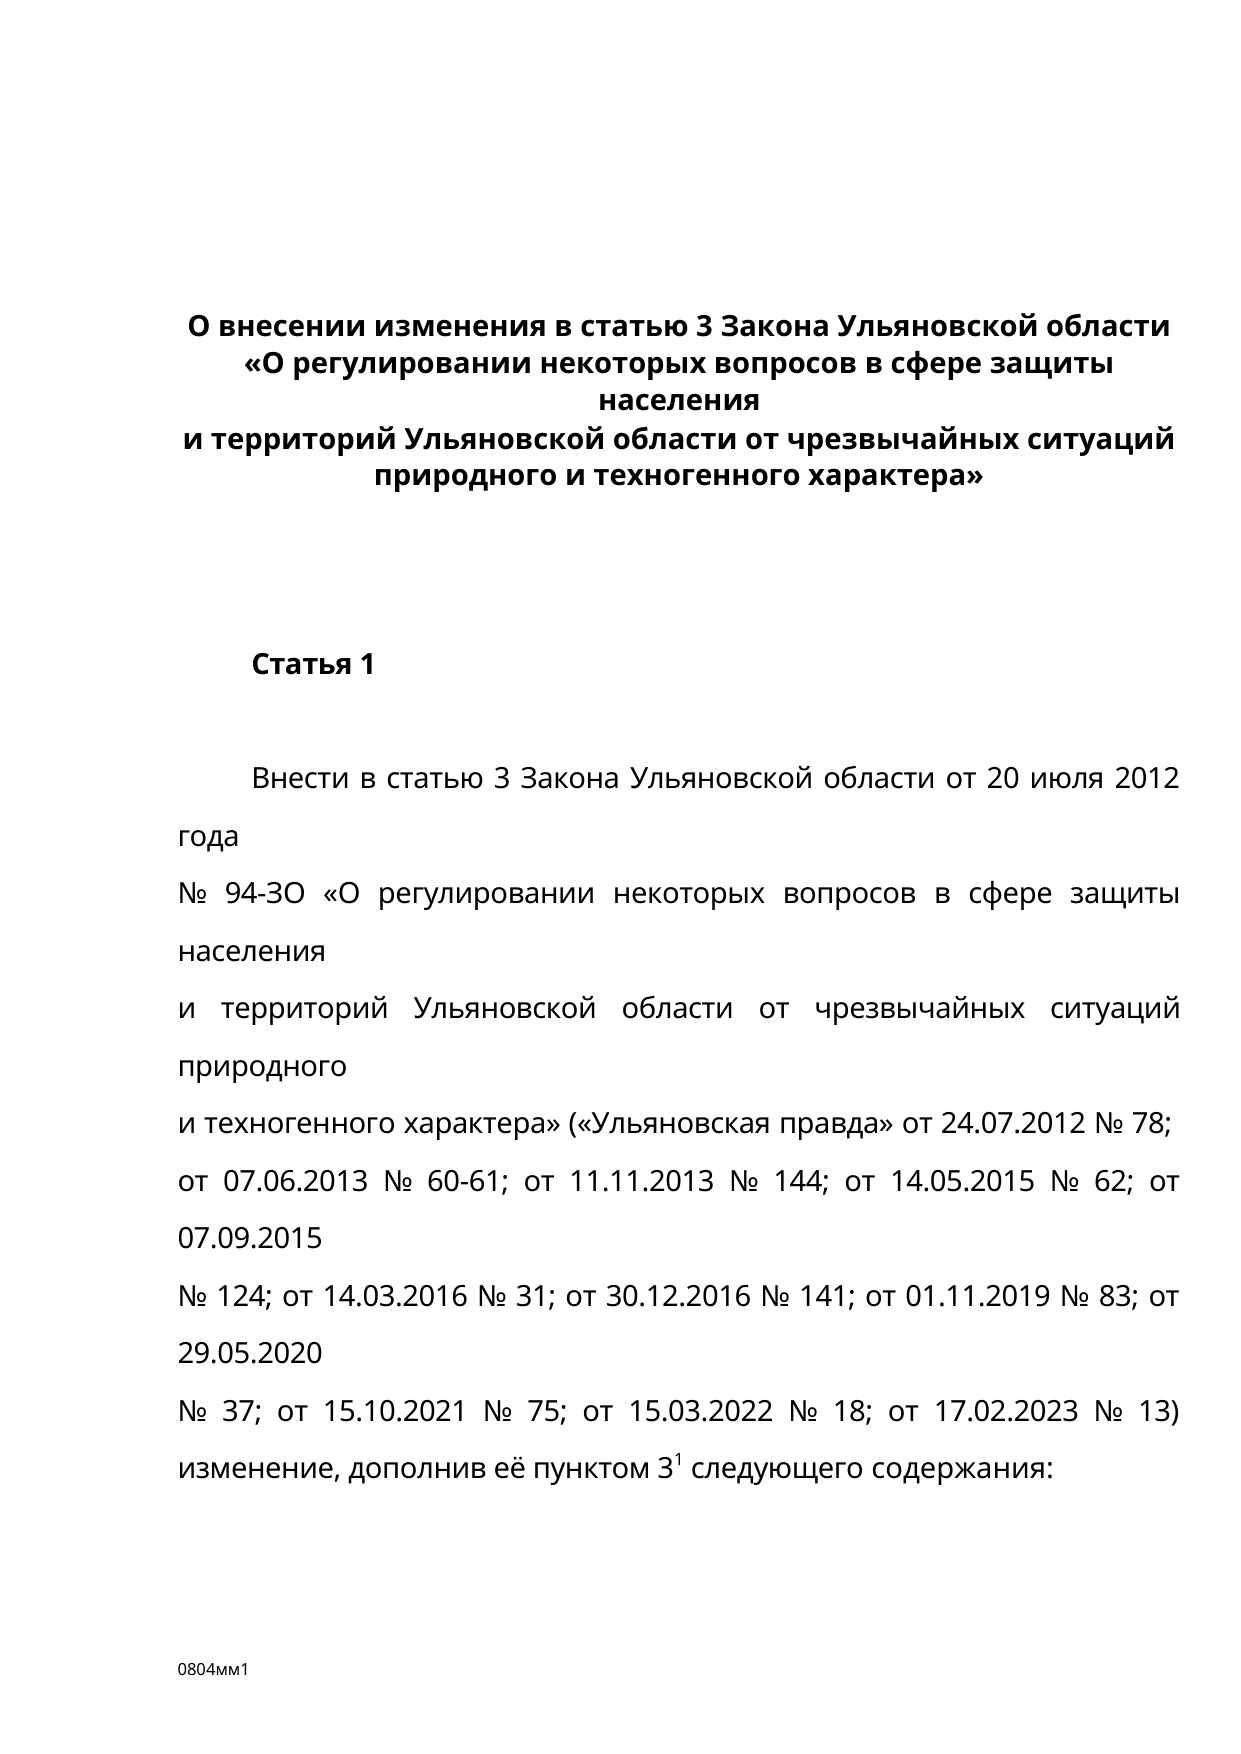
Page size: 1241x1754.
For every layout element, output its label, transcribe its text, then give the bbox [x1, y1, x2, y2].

text Статья 1 [177, 645, 1181, 682]
text О внесении изменения в статью 3 Закона Ульяновской области [177, 306, 1181, 344]
text и территорий Ульяновской области от чрезвычайных ситуаций природного и техногенного характера» [177, 419, 1181, 494]
text Внести в статью 3 Закона Ульяновской области от 20 июля 2012 года № 94-ЗО «О регулировании некоторых вопросов в сфере защиты населения и территорий Ульяновской области от чрезвычайных ситуаций природного и техногенного характера» («Ульяновская правда» от 24.07.2012 № 78; от 07.06.2013 № 60-61; от 11.11.2013 № 144; от 14.05.2015 № 62; от 07.09.2015 № 124; от 14.03.2016 № 31; от 30.12.2016 № 141; от 01.11.2019 № 83; от 29.05.2020 № 37; от 15.10.2021 № 75; от 15.03.2022 № 18; от 17.02.2023 № 13) изменение, дополнив её пунктом 31 следующего содержания: [177, 758, 1181, 1487]
text «О регулировании некоторых вопросов в сфере защиты населения [177, 344, 1181, 419]
